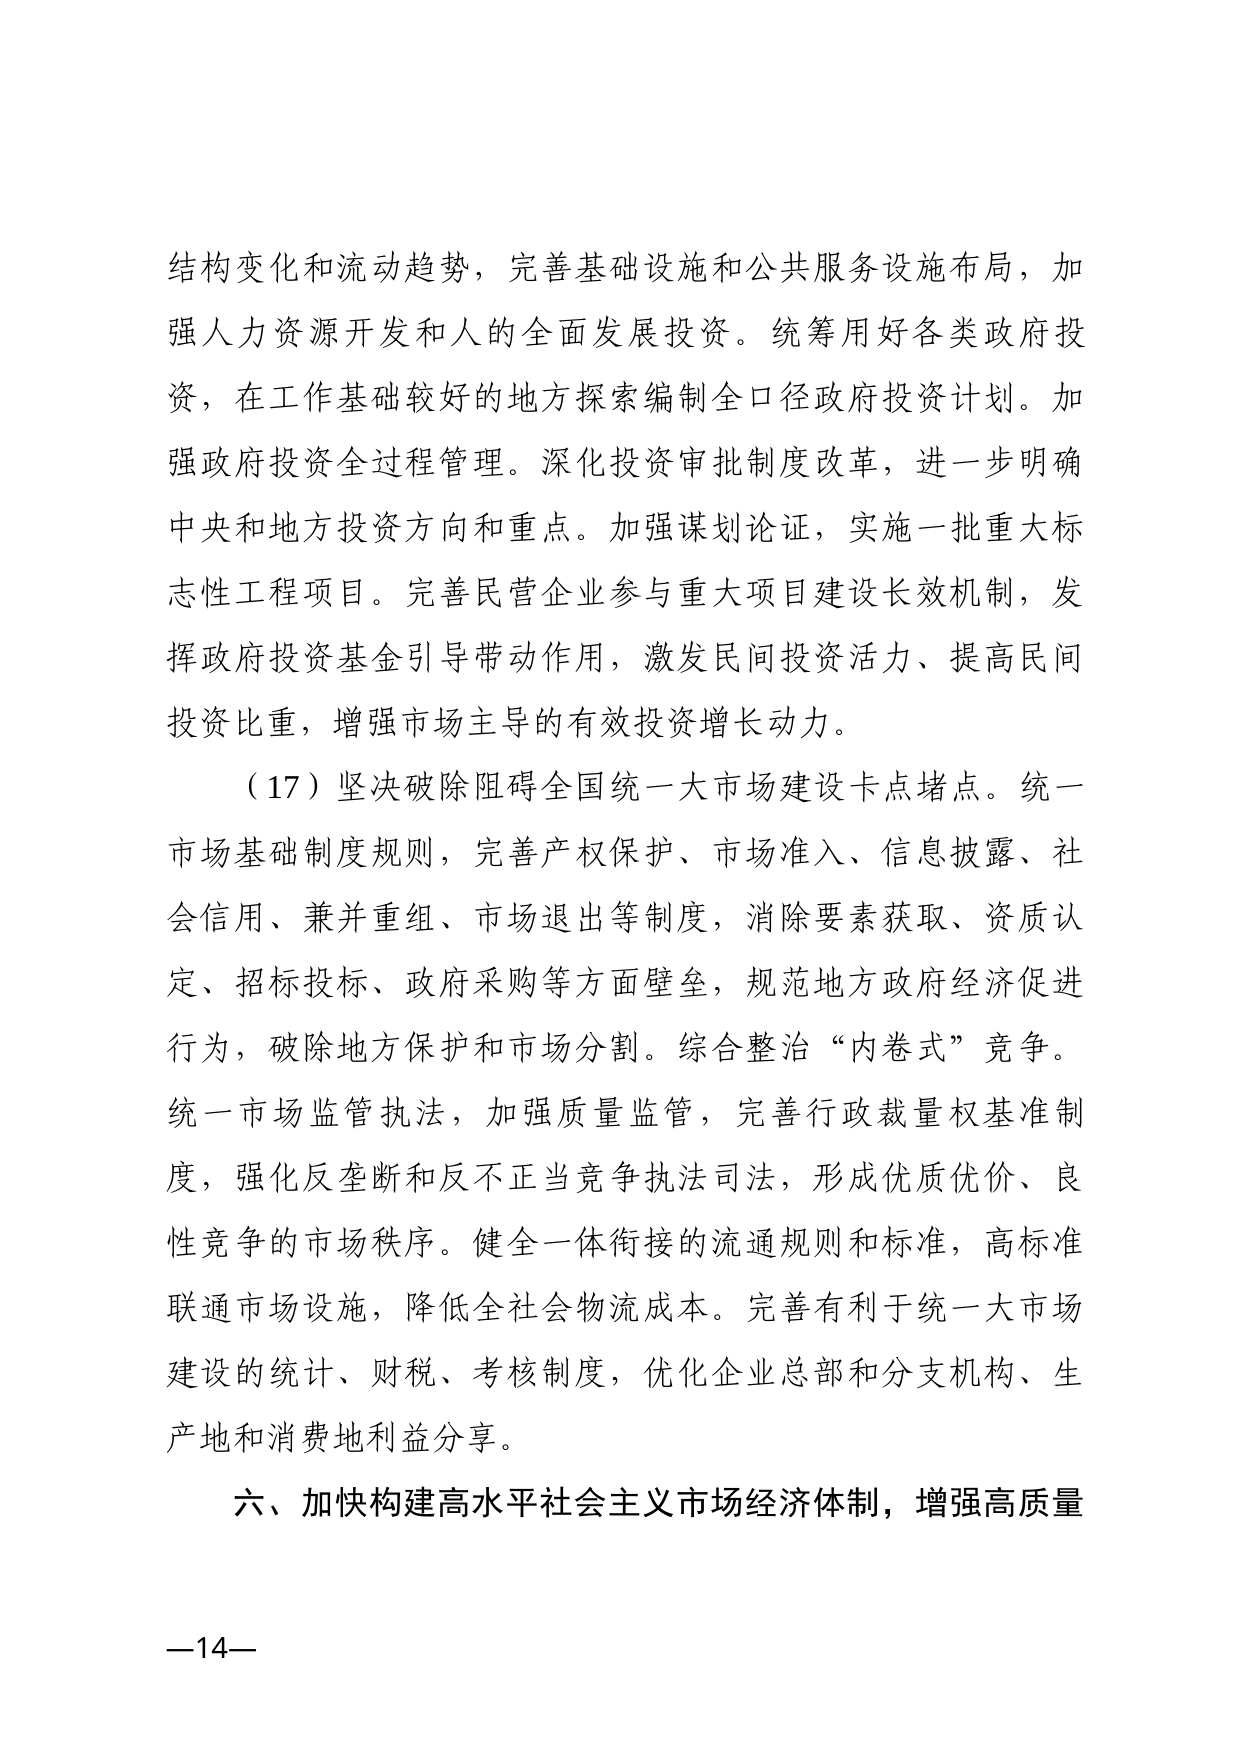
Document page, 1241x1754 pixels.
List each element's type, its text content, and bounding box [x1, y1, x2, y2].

text （17）坚决破除阻碍全国统一大市场建设卡点堵点。统一市场基础制度规则，完善产权保护、市场准入、信息披露、社会信用、兼并重组、市场退出等制度，消除要素获取、资质认定、招标投标、政府采购等方面壁垒，规范地方政府经济促进行为，破除地方保护和市场分割。综合整治“内卷式”竞争。统一市场监管执法，加强质量监管，完善行政裁量权基准制度，强化反垄断和反不正当竞争执法司法，形成优质优价、良性竞争的市场秩序。健全一体衔接的流通规则和标准，高标准联通市场设施，降低全社会物流成本。完善有利于统一大市场建设的统计、财税、考核制度，优化企业总部和分支机构、生产地和消费地利益分享。 [165, 753, 1087, 1468]
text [165, 233, 1087, 753]
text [165, 1468, 1087, 1533]
